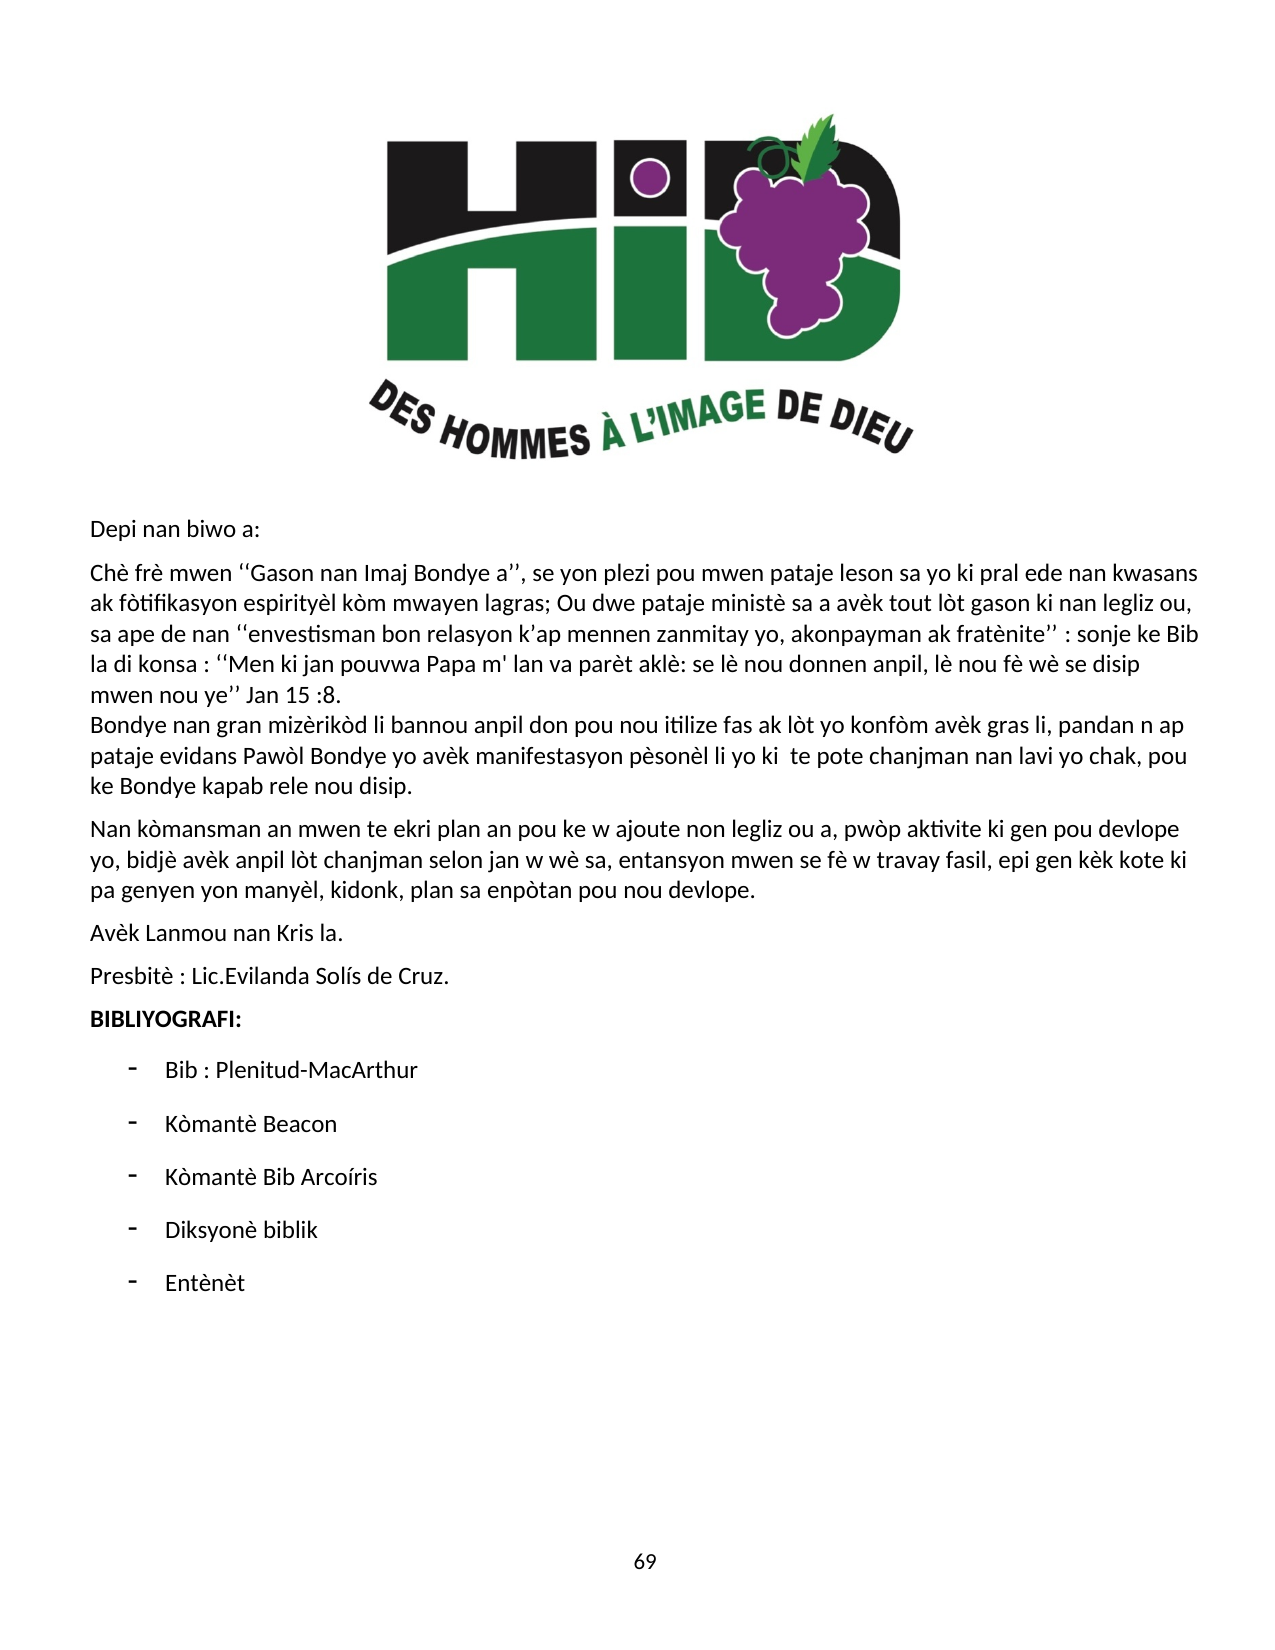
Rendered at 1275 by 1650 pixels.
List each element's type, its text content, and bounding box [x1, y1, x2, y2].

list Diksyonè biblik [127, 1206, 1200, 1247]
list Entènèt [127, 1259, 1200, 1300]
list Kòmantè Bib Arcoíris [127, 1153, 1200, 1194]
text Nan kòmansman an mwen te ekri plan an pou ke w ajoute non legliz ou a, pwòp aktivite ki gen pou devlope yo, bidjè avèk anpil lòt chanjman selon jan w wè sa, entansyon mwen se fè w travay fasil, epi gen kèk kote ki pa genyen yon manyèl, kidonk, plan sa enpòtan pou nou devlope. [90, 813, 1200, 905]
text Presbitè : Lic.Evilanda Solís de Cruz. [90, 960, 1200, 991]
text Depi nan biwo a: [90, 514, 1200, 544]
picture [325, 75, 965, 502]
text BIBLIYOGRAFI: [90, 1003, 1200, 1034]
list Bib : Plenitud-MacArthur [127, 1046, 1200, 1087]
list Kòmantè Beacon [127, 1100, 1200, 1140]
text Avèk Lanmou nan Kris la. [90, 917, 1200, 948]
text Chè frè mwen ‘‘Gason nan Imaj Bondye a’’, se yon plezi pou mwen pataje leson sa yo ki pral ede nan kwasans ak fòtifikasyon espirityèl kòm mwayen lagras; Ou dwe pataje ministè sa a avèk tout lòt gason ki nan legliz ou, sa ape de nan ‘‘envestisman bon relasyon k’ap mennen zanmitay yo, akonpayman ak fratènite’’ : sonje ke Bib la di konsa : ‘‘Men ki jan pouvwa Papa m' lan va parèt aklè: se lè nou donnen anpil, lè nou fè wè se disip mwen nou ye’’ Jan 15 :8. Bondye nan gran mizèrikòd li bannou anpil don pou nou itilize fas ak lòt yo konfòm avèk gras li, pandan n ap pataje evidans Pawòl Bondye yo avèk manifestasyon pèsonèl li yo ki te pote chanjman nan lavi yo chak, pou ke Bondye kapab rele nou disip. [90, 557, 1200, 801]
